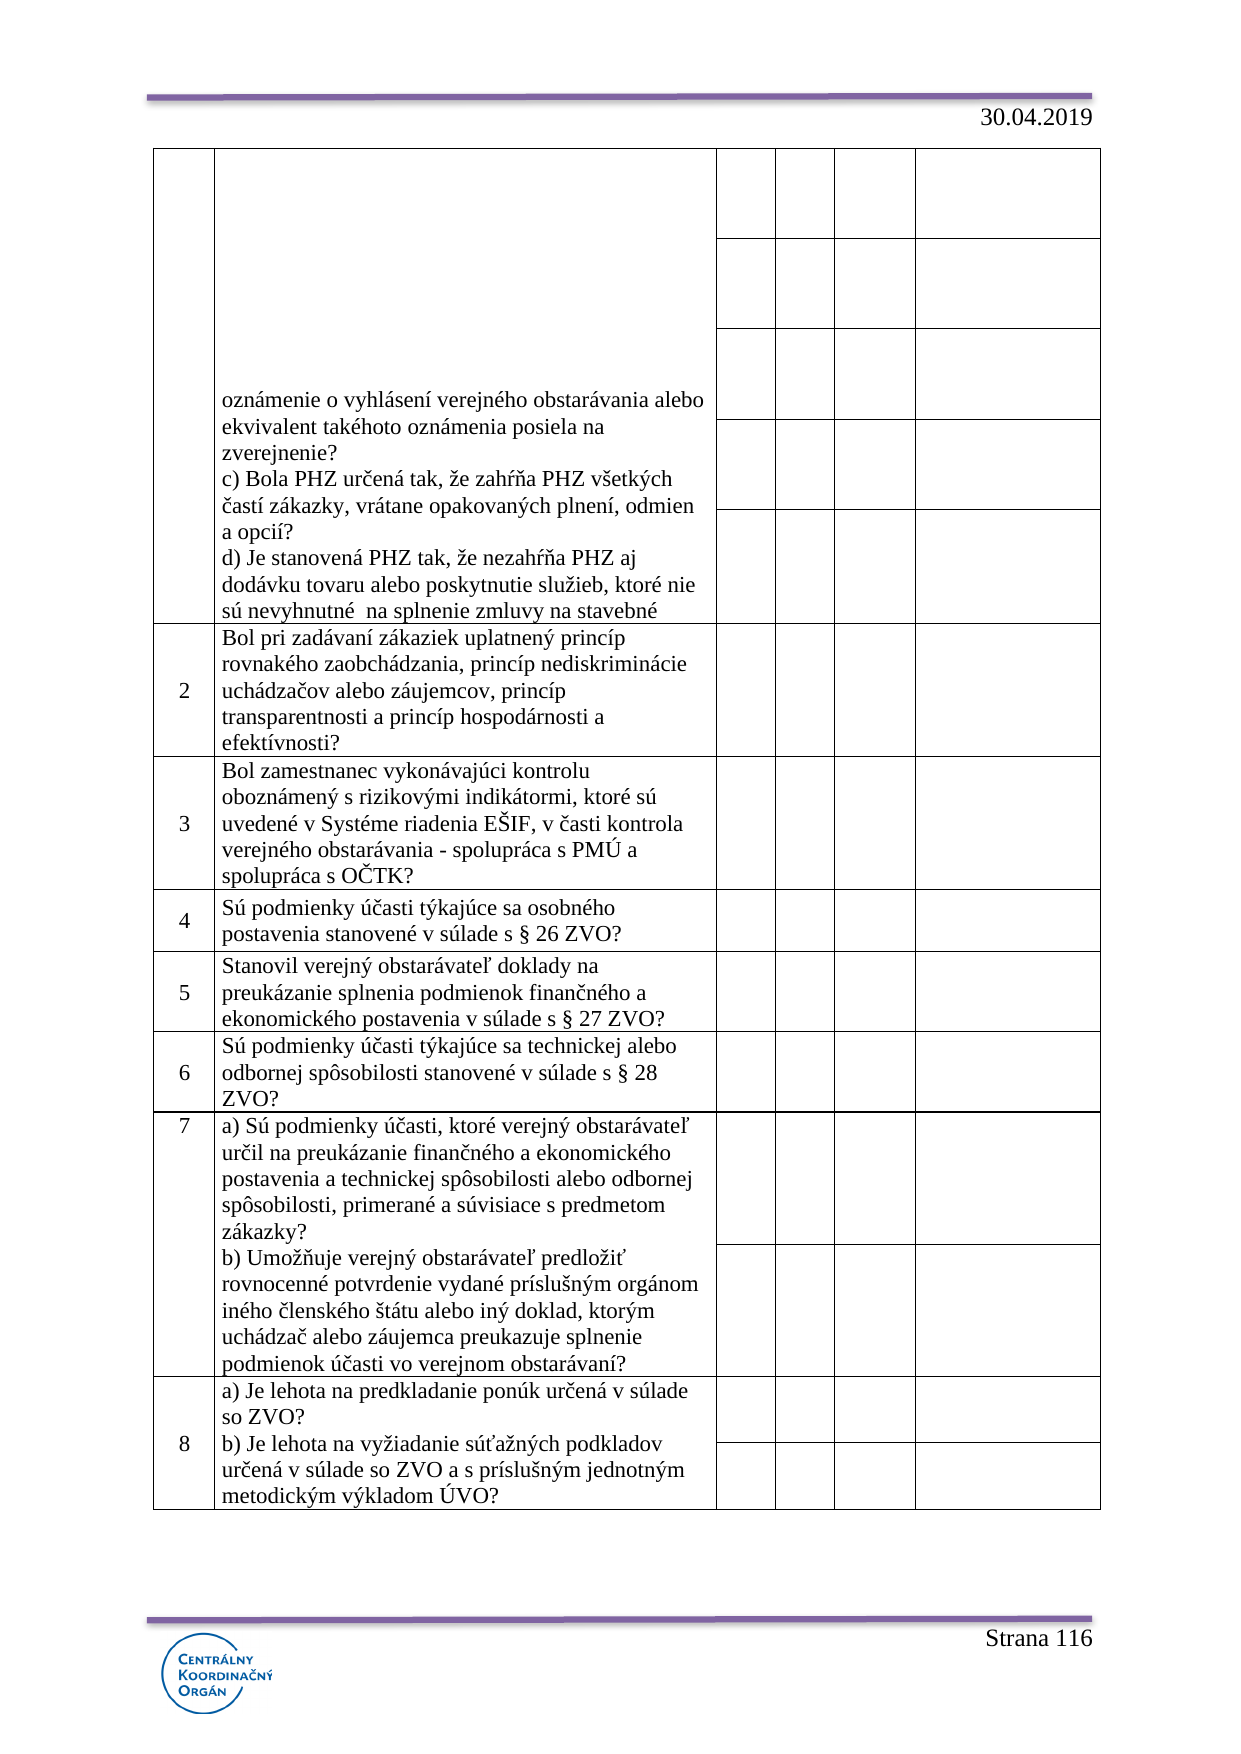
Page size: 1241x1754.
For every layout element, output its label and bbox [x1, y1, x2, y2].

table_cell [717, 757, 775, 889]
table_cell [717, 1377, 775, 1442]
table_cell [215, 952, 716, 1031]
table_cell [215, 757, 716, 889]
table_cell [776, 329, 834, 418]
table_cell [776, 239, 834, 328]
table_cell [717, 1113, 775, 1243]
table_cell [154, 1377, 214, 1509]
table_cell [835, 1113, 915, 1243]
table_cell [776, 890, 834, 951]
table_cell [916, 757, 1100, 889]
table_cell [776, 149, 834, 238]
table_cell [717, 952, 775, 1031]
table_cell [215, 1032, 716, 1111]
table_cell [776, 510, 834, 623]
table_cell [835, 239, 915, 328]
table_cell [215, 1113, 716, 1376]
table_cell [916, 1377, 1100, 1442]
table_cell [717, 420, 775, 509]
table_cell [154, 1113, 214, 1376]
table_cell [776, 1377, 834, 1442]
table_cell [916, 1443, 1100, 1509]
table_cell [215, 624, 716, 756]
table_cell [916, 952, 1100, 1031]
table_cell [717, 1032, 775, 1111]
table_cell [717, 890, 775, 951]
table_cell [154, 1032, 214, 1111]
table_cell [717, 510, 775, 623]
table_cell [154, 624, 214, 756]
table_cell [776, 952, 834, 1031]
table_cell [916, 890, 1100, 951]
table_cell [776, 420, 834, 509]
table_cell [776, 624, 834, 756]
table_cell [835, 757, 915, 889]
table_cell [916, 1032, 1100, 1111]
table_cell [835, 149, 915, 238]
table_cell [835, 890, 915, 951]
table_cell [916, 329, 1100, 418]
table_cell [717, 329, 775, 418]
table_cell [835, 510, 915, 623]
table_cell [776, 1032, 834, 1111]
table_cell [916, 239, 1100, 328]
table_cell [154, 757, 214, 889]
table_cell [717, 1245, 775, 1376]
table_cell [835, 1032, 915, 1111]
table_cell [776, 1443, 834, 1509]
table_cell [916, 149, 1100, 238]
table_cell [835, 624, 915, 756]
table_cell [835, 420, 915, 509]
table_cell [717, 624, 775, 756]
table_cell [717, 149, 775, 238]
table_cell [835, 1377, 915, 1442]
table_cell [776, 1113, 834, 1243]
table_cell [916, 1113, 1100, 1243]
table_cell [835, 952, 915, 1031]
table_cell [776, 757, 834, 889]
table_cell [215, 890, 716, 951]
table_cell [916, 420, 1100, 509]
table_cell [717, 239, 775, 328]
picture [159, 1631, 272, 1713]
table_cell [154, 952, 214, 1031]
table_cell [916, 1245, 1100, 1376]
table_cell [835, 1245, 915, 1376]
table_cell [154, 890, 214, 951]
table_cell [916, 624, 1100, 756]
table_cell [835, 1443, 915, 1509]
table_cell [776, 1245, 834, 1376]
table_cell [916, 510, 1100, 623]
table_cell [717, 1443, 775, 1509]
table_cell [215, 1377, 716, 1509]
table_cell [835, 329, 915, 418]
